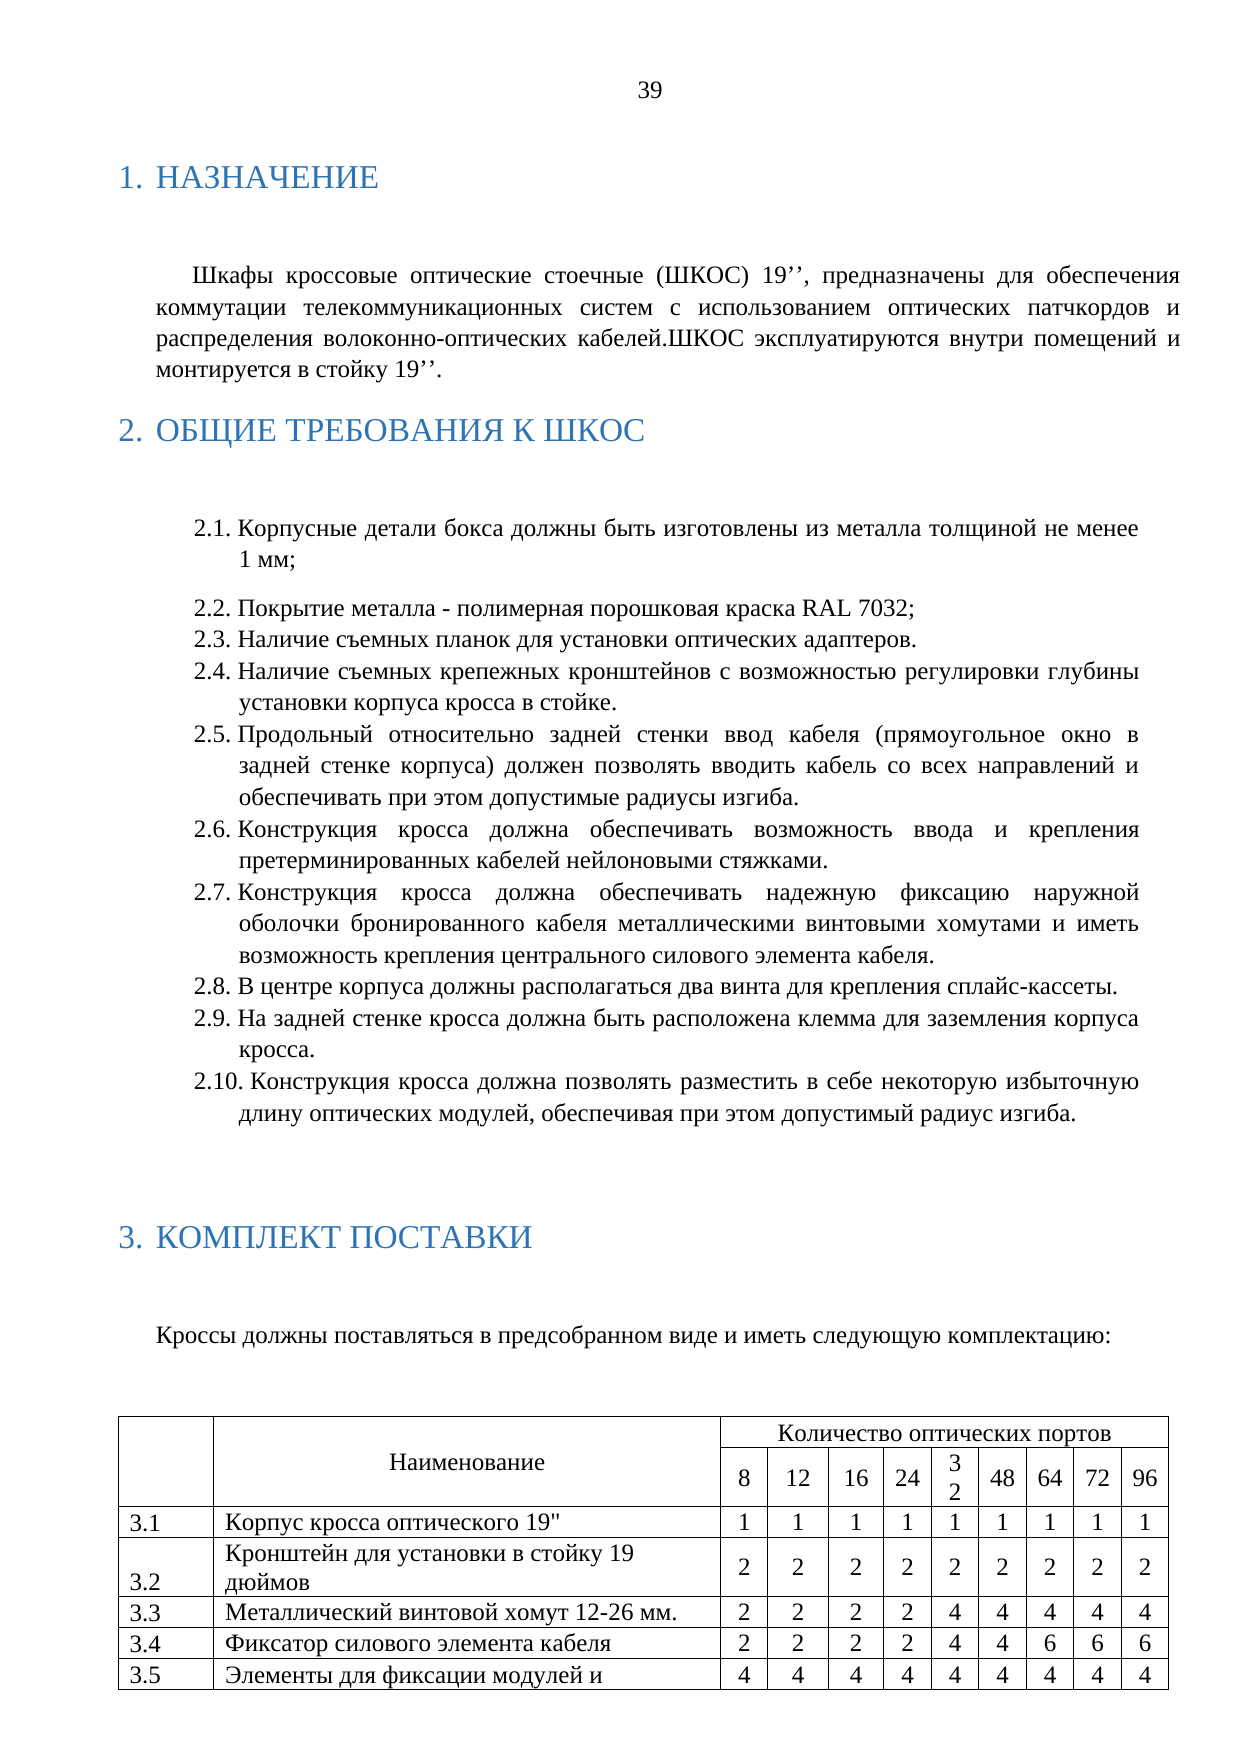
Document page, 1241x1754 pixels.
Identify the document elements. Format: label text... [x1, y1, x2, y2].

table_cell 2 [721, 1628, 767, 1658]
table_header Корпусные детали бокса должны быть изготовлены из металла толщиной не менее 1 мм; [145, 513, 1151, 593]
table_cell 1 [721, 1507, 767, 1537]
table_cell 4 [1122, 1597, 1168, 1627]
table_cell 1 [829, 1507, 883, 1537]
table_cell 4 [979, 1659, 1026, 1689]
table_cell 2 [829, 1538, 883, 1596]
table_cell 2 [932, 1538, 978, 1596]
table_cell Покрытие металла - полимерная порошковая краска RAL 7032; Наличие съемных планок для установки оптических адаптеров. Наличие съемных крепежных кронштейнов с возможностью регулировки глубины установки корпуса кросса в стойке. Продольный относительно задней стенки ввод кабеля (прямоугольное окно в задней стенке корпуса) должен позволять вводить кабель со всех направлений и обеспечивать при этом допустимые радиусы изгиба. Конструкция кросса должна обеспечивать возможность ввода и крепления претерминированных кабелей нейлоновыми стяжками. Конструкция кросса должна обеспечивать надежную фиксацию наружной оболочки бронированного кабеля металлическими винтовыми хомутами и иметь возможность крепления центрального силового элемента кабеля. В центре корпуса должны располагаться два винта для крепления сплайс-кассеты. На задней стенке кросса должна быть расположена клемма для заземления корпуса кросса. Конструкция кросса должна позволять разместить в себе некоторую избыточную длину оптических модулей, обеспечивая при этом допустимый радиус изгиба. [145, 593, 1151, 1192]
table_cell 64 [1027, 1448, 1073, 1506]
table_cell 2 [1027, 1538, 1073, 1596]
table_cell 2 [768, 1597, 828, 1627]
table_cell 4 [721, 1659, 767, 1689]
table_cell 12 [768, 1448, 828, 1506]
table_header [119, 1417, 213, 1506]
table_cell 2 [721, 1597, 767, 1627]
list ОБЩИЕ ТРЕБОВАНИЯ К ШКОС [118, 410, 1181, 448]
table_cell 1 [884, 1507, 931, 1537]
table_cell 3.2 [119, 1538, 213, 1596]
table_cell 4 [932, 1597, 978, 1627]
table_cell 4 [884, 1659, 931, 1689]
table_cell 48 [979, 1448, 1026, 1506]
table_cell 2 [768, 1628, 828, 1658]
table_cell 4 [1122, 1659, 1168, 1689]
table_cell 2 [721, 1538, 767, 1596]
text Кроссы должны поставляться в предсобранном виде и иметь следующую комплектацию: [118, 1321, 1181, 1349]
table_cell Фиксатор силового элемента кабеля [214, 1628, 720, 1658]
table_cell 2 [829, 1628, 883, 1658]
table_cell 1 [1027, 1507, 1073, 1537]
table_cell 4 [932, 1659, 978, 1689]
table_cell Корпус кросса оптического 19" [214, 1507, 720, 1537]
table_cell 2 [884, 1597, 931, 1627]
table_cell 2 [884, 1628, 931, 1658]
table_cell 1 [1122, 1507, 1168, 1537]
table_cell 3.3 [119, 1597, 213, 1627]
table_cell 4 [932, 1628, 978, 1658]
table_cell 1 [932, 1507, 978, 1537]
table_cell 2 [829, 1597, 883, 1627]
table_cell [214, 1659, 720, 1689]
table_cell 2 [884, 1538, 931, 1596]
text Шкафы кроссовые оптические стоечные (ШКОС) 19’’, предназначены для обеспечения коммутации телекоммуникационных систем с использованием оптических патчкордов и распределения волоконно-оптических кабелей.ШКОС эксплуатируются внутри помещений и монтируется в стойку 19’’. [156, 261, 1181, 382]
table_cell 3.1 [119, 1507, 213, 1537]
table_cell 4 [829, 1659, 883, 1689]
table_cell Кронштейн для установки в стойку 19 дюймов [214, 1538, 720, 1596]
table_cell Металлический винтовой хомут 12-26 мм. [214, 1597, 720, 1627]
table_cell 4 [1027, 1659, 1073, 1689]
table_cell 2 [1122, 1538, 1168, 1596]
table_cell 2 [1074, 1538, 1121, 1596]
table_cell 4 [979, 1628, 1026, 1658]
table_cell 4 [768, 1659, 828, 1689]
list КОМПЛЕКТ ПОСТАВКИ [118, 1217, 1181, 1256]
table_cell 2 [768, 1538, 828, 1596]
table_cell 4 [1074, 1659, 1121, 1689]
table_cell 2 [979, 1538, 1026, 1596]
table_cell 6 [1122, 1628, 1168, 1658]
table_cell 1 [768, 1507, 828, 1537]
table_cell 72 [1074, 1448, 1121, 1506]
table_cell 6 [1027, 1628, 1073, 1658]
table_cell 4 [979, 1597, 1026, 1627]
table_cell 24 [884, 1448, 931, 1506]
table_header Количество оптических портов [721, 1417, 1168, 1447]
table_cell 16 [829, 1448, 883, 1506]
table_cell 3.5 [119, 1659, 213, 1689]
table_cell 32 [932, 1448, 978, 1506]
table_cell 1 [979, 1507, 1026, 1537]
table_cell 96 [1122, 1448, 1168, 1506]
table_cell 4 [1074, 1597, 1121, 1627]
table_cell 8 [721, 1448, 767, 1506]
table_cell 4 [1027, 1597, 1073, 1627]
list НАЗНАЧЕНИЕ [118, 157, 1181, 196]
table_cell 3.4 [119, 1628, 213, 1658]
table_cell 6 [1074, 1628, 1121, 1658]
table_header Наименование [214, 1417, 720, 1506]
table_cell 1 [1074, 1507, 1121, 1537]
